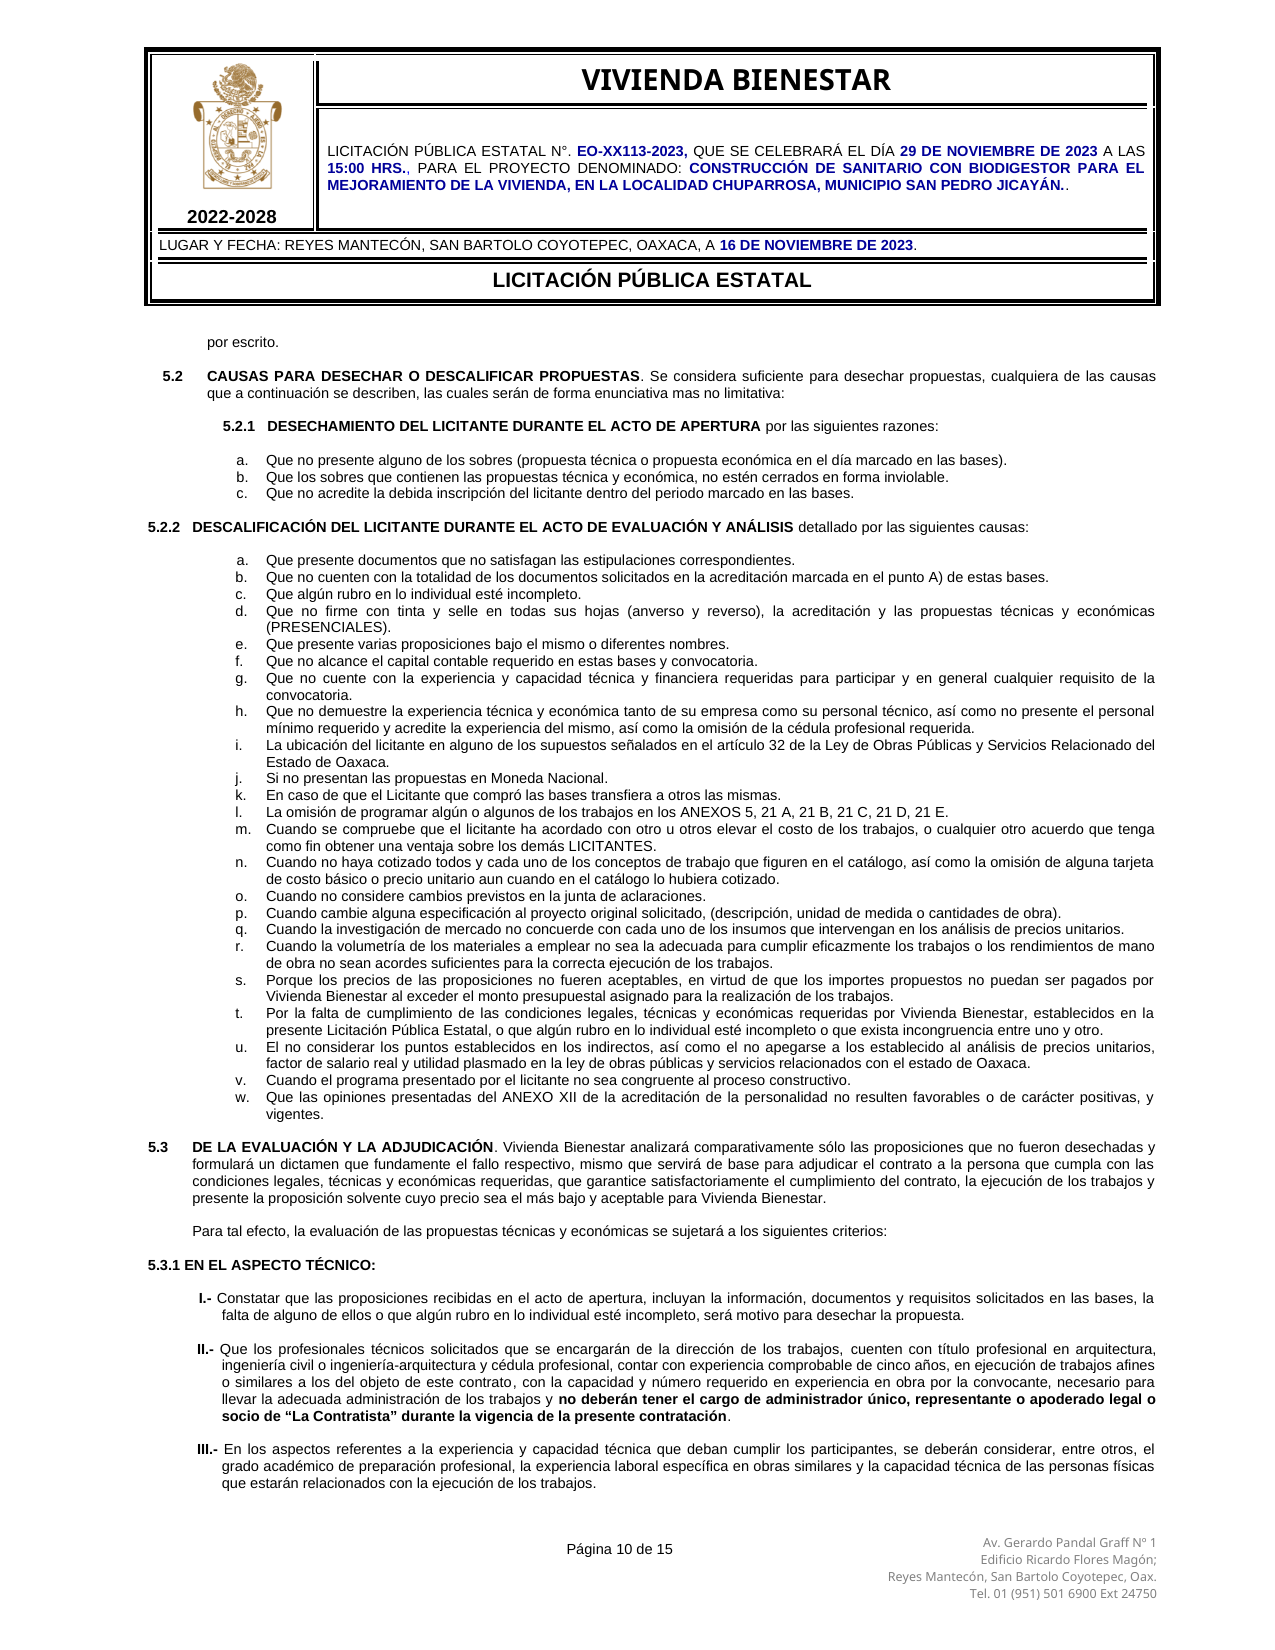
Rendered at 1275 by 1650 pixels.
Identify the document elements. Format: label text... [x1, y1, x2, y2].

list Cuando la volumetría de los materiales a emplear no sea la adecuada para cumplir eficazmente los trabajos o los rendimientos de mano de obra no sean acordes suficientes para la correcta ejecución de los trabajos. [235, 938, 1157, 971]
text I.- Constatar que las proposiciones recibidas en el acto de apertura, incluyan la información, documentos y requisitos solicitados en las bases, la falta de alguno de ellos o que algún rubro en lo individual esté incompleto, será motivo para desechar la propuesta. [198, 1290, 1157, 1323]
text II.- Que los profesionales técnicos solicitados que se encargarán de la dirección de los trabajos, cuenten con título profesional en arquitectura, ingeniería civil o ingeniería-arquitectura y cédula profesional, contar con experiencia comprobable de cinco años, en ejecución de trabajos afines o similares a los del objeto de este contrato, con la capacidad y número requerido en experiencia en obra por la convocante, necesario para llevar la adecuada administración de los trabajos y no deberán tener el cargo de administrador único, representante o apoderado legal o socio de “La Contratista” durante la vigencia de la presente contratación. [197, 1340, 1157, 1424]
list Que presente varias proposiciones bajo el mismo o diferentes nombres. [235, 636, 1157, 653]
list La omisión de programar algún o algunos de los trabajos en los ANEXOS 5, 21 A, 21 B, 21 C, 21 D, 21 E. [235, 804, 1157, 820]
picture [187, 59, 285, 188]
text 5.2.2 DESCALIFICACIÓN DEL LICITANTE DURANTE EL ACTO DE EVALUACIÓN Y ANÁLISIS detallado por las siguientes causas: [148, 518, 1157, 535]
list Que no cuente con la experiencia y capacidad técnica y financiera requeridas para participar y en general cualquier requisito de la convocatoria. [235, 669, 1157, 703]
list CAUSAS PARA DESECHAR O DESCALIFICAR PROPUESTAS. Se considera suficiente para desechar propuestas, cualquiera de las causas que a continuación se describen, las cuales serán de forma enunciativa mas no limitativa: [162, 368, 1157, 401]
list El no considerar los puntos establecidos en los indirectos, así como el no apegarse a los establecido al análisis de precios unitarios, factor de salario real y utilidad plasmado en la ley de obras públicas y servicios relacionados con el estado de Oaxaca. [235, 1038, 1157, 1072]
list Que los sobres que contienen las propuestas técnica y económica, no estén cerrados en forma inviolable. [236, 468, 1157, 485]
list Que no presente alguno de los sobres (propuesta técnica o propuesta económica en el día marcado en las bases). [236, 451, 1157, 468]
list Cuando cambie alguna especificación al proyecto original solicitado, (descripción, unidad de medida o cantidades de obra). [235, 904, 1157, 921]
list Que las opiniones presentadas del ANEXO XII de la acreditación de la personalidad no resulten favorables o de carácter positivas, y vigentes. [235, 1089, 1157, 1122]
list Que no demuestre la experiencia técnica y económica tanto de su empresa como su personal técnico, así como no presente el personal mínimo requerido y acredite la experiencia del mismo, así como la omisión de la cédula profesional requerida. [235, 703, 1157, 737]
list Por la falta de cumplimiento de las condiciones legales, técnicas y económicas requeridas por Vivienda Bienestar, establecidos en la presente Licitación Pública Estatal, o que algún rubro en lo individual esté incompleto o que exista incongruencia entre uno y otro. [235, 1005, 1157, 1038]
list Cuando se compruebe que el licitante ha acordado con otro u otros elevar el costo de los trabajos, o cualquier otro acuerdo que tenga como fin obtener una ventaja sobre los demás LICITANTES. [235, 820, 1157, 854]
list Que no alcance el capital contable requerido en estas bases y convocatoria. [235, 653, 1157, 669]
list Cuando la investigación de mercado no concuerde con cada uno de los insumos que intervengan en los análisis de precios unitarios. [235, 921, 1157, 938]
list Que presente documentos que no satisfagan las estipulaciones correspondientes. [236, 552, 1157, 569]
list Que no acredite la debida inscripción del licitante dentro del periodo marcado en las bases. [236, 485, 1157, 502]
list Cuando el programa presentado por el licitante no sea congruente al proceso constructivo. [235, 1072, 1157, 1089]
list Porque los precios de las proposiciones no fueren aceptables, en virtud de que los importes propuestos no puedan ser pagados por Vivienda Bienestar al exceder el monto presupuestal asignado para la realización de los trabajos. [235, 971, 1157, 1005]
text III.- En los aspectos referentes a la experiencia y capacidad técnica que deban cumplir los participantes, se deberán considerar, entre otros, el grado académico de preparación profesional, la experiencia laboral específica en obras similares y la capacidad técnica de las personas físicas que estarán relacionados con la ejecución de los trabajos. [197, 1441, 1157, 1491]
list Si no presentan las propuestas en Moneda Nacional. [235, 770, 1157, 787]
list DE LA EVALUACIÓN Y LA ADJUDICACIÓN. Vivienda Bienestar analizará comparativamente sólo las proposiciones que no fueron desechadas y formulará un dictamen que fundamente el fallo respectivo, mismo que servirá de base para adjudicar el contrato a la persona que cumpla con las condiciones legales, técnicas y económicas requeridas, que garantice satisfactoriamente el cumplimiento del contrato, la ejecución de los trabajos y presente la proposición solvente cuyo precio sea el más bajo y aceptable para Vivienda Bienestar. [148, 1139, 1157, 1206]
list Que no cuenten con la totalidad de los documentos solicitados en la acreditación marcada en el punto A) de estas bases. [235, 569, 1157, 586]
list Que no firme con tinta y selle en todas sus hojas (anverso y reverso), la acreditación y las propuestas técnicas y económicas (PRESENCIALES). [235, 602, 1157, 636]
list 5.2.1 DESECHAMIENTO DEL LICITANTE DURANTE EL ACTO DE APERTURA por las siguientes razones: [162, 418, 1157, 435]
text Para tal efecto, la evaluación de las propuestas técnicas y económicas se sujetará a los siguientes criterios: [192, 1223, 1157, 1240]
list Cuando no haya cotizado todos y cada uno de los conceptos de trabajo que figuren en el catálogo, así como la omisión de alguna tarjeta de costo básico o precio unitario aun cuando en el catálogo lo hubiera cotizado. [235, 854, 1157, 887]
text 5.3.1 EN EL ASPECTO TÉCNICO: [148, 1256, 1157, 1273]
list En caso de que el Licitante que compró las bases transfiera a otros las mismas. [235, 787, 1157, 804]
list Cuando no considere cambios previstos en la junta de aclaraciones. [235, 887, 1157, 904]
list La ubicación del licitante en alguno de los supuestos señalados en el artículo 32 de la Ley de Obras Públicas y Servicios Relacionado del Estado de Oaxaca. [235, 737, 1157, 770]
list Que algún rubro en lo individual esté incompleto. [235, 586, 1157, 602]
